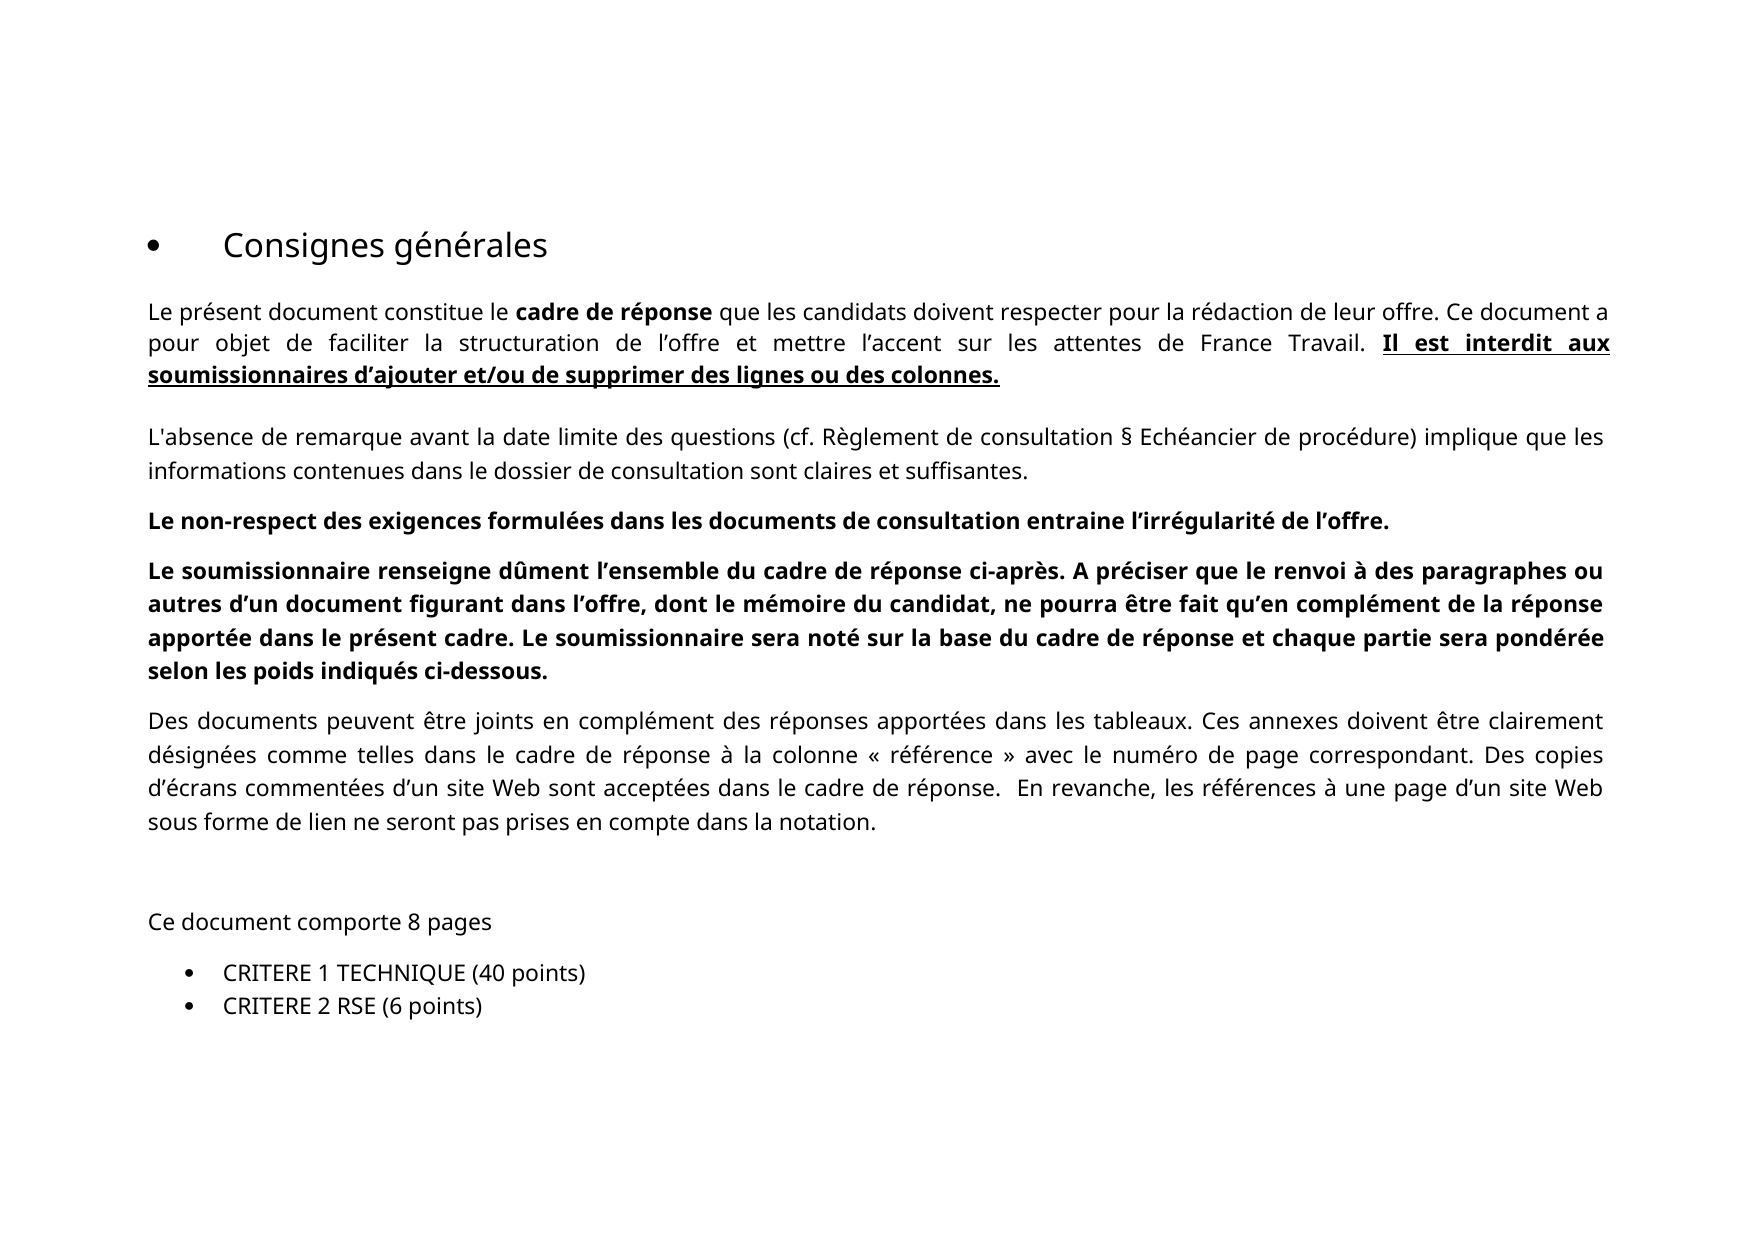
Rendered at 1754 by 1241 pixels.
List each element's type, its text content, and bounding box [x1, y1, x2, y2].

list CRITERE 1 TECHNIQUE (40 points) [185, 956, 1606, 988]
text Le présent document constitue le cadre de réponse que les candidats doivent respecter pour la rédaction de leur offre. Ce document a pour objet de faciliter la structuration de l’offre et mettre l’accent sur les attentes de France Travail. Il est interdit aux soumissionnaires d’ajouter et/ou de supprimer des lignes ou des colonnes. [148, 296, 1610, 390]
text Le non-respect des exigences formulées dans les documents de consultation entraine l’irrégularité de l’offre. [148, 505, 1606, 536]
text Le soumissionnaire renseigne dûment l’ensemble du cadre de réponse ci-après. A préciser que le renvoi à des paragraphes ou autres d’un document figurant dans l’offre, dont le mémoire du candidat, ne pourra être fait qu’en complément de la réponse apportée dans le présent cadre. Le soumissionnaire sera noté sur la base du cadre de réponse et chaque partie sera pondérée selon les poids indiqués ci-dessous. [148, 555, 1606, 686]
text Ce document comporte 8 pages [148, 906, 1606, 937]
list Consignes générales [148, 222, 1606, 267]
list CRITERE 2 RSE (6 points) [185, 990, 1606, 1021]
text L'absence de remarque avant la date limite des questions (cf. Règlement de consultation § Echéancier de procédure) implique que les informations contenues dans le dossier de consultation sont claires et suffisantes. [148, 421, 1606, 486]
text Des documents peuvent être joints en complément des réponses apportées dans les tableaux. Ces annexes doivent être clairement désignées comme telles dans le cadre de réponse à la colonne « référence » avec le numéro de page correspondant. Des copies d’écrans commentées d’un site Web sont acceptées dans le cadre de réponse. En revanche, les références à une page d’un site Web sous forme de lien ne seront pas prises en compte dans la notation. [148, 705, 1606, 837]
